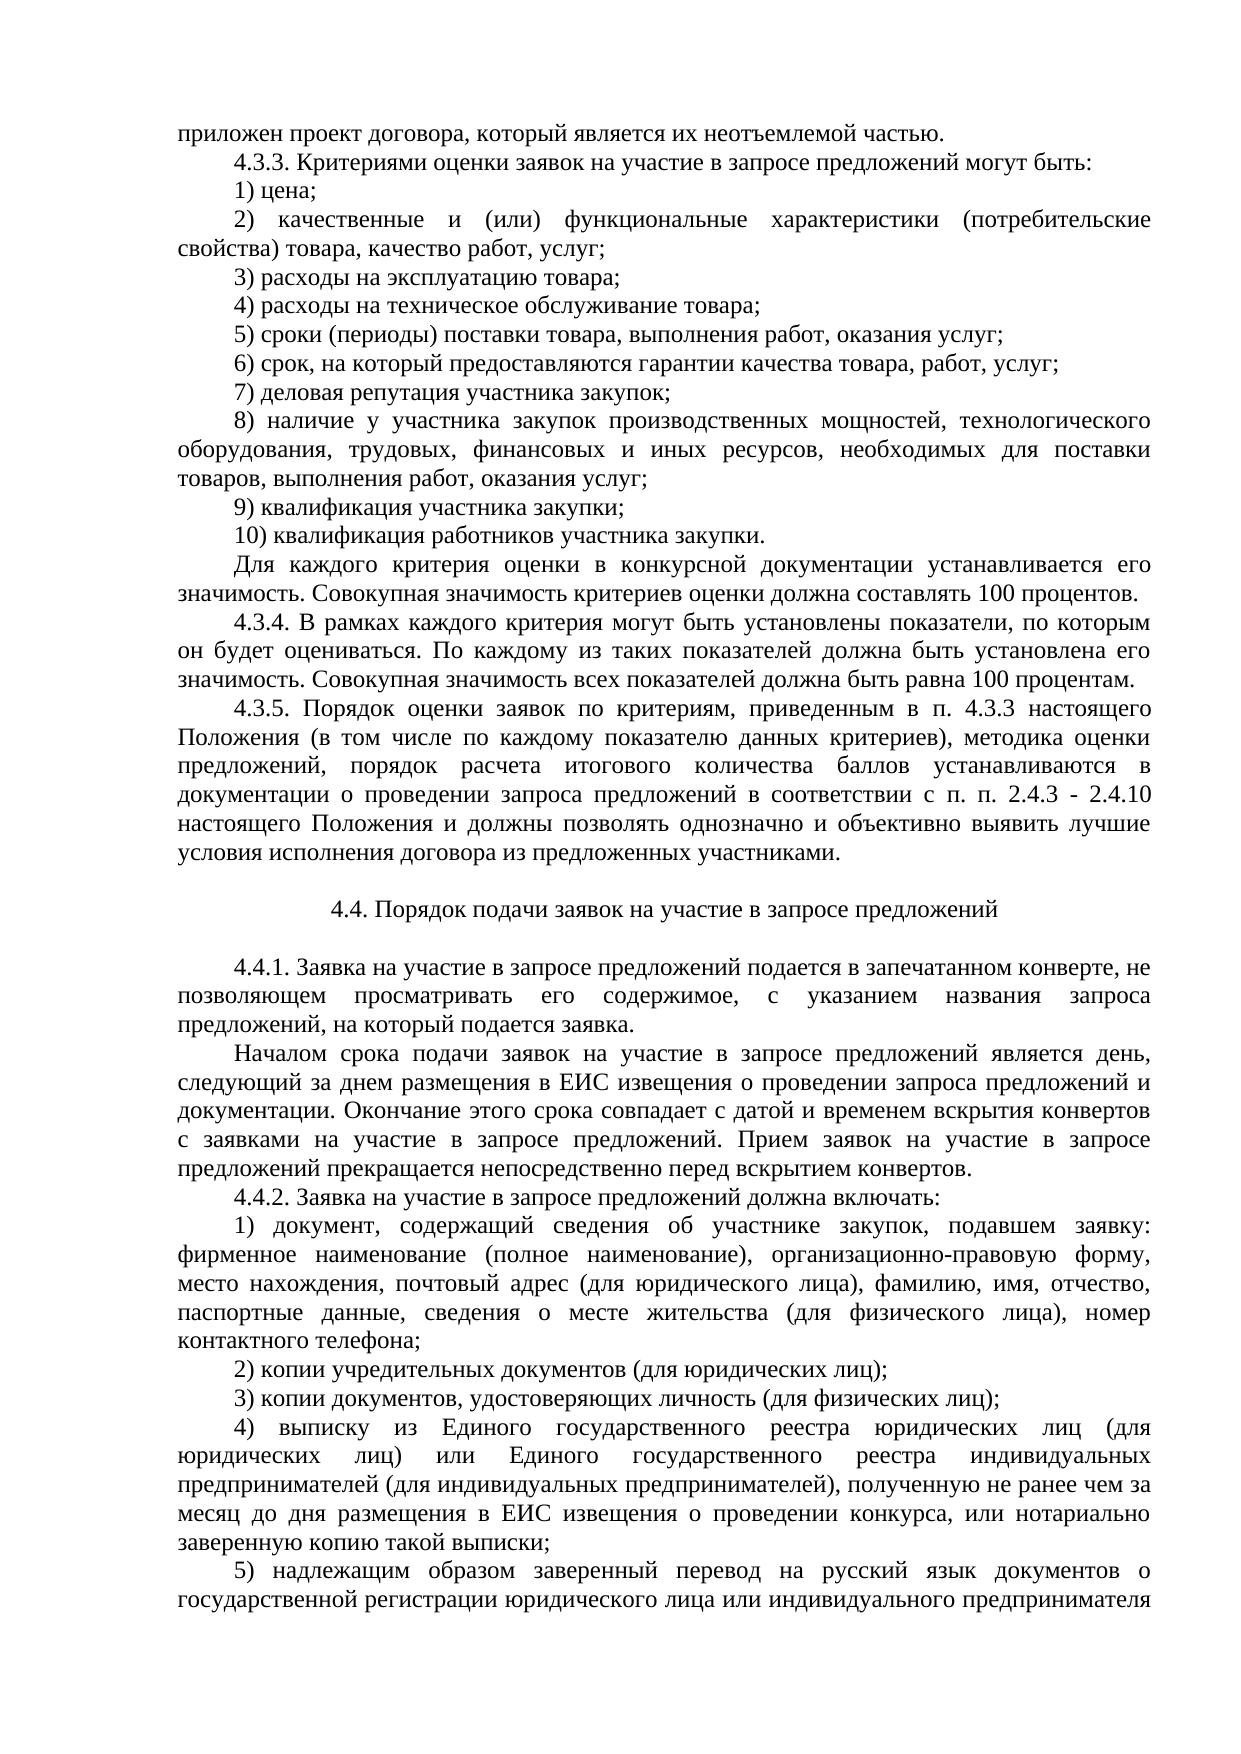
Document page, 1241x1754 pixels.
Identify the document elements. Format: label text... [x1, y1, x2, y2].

text 4.4.2. Заявка на участие в запросе предложений должна включать: [177, 1182, 1152, 1211]
text 4.3.4. В рамках каждого критерия могут быть установлены показатели, по которым он будет оцениваться. По каждому из таких показателей должна быть установлена его значимость. Совокупная значимость всех показателей должна быть равна 100 процентам. [177, 607, 1152, 693]
text 4) расходы на техническое обслуживание товара; [177, 291, 1152, 319]
text 2) качественные и (или) функциональные характеристики (потребительские свойства) товара, качество работ, услуг; [177, 204, 1152, 262]
text 10) квалификация работников участника закупки. [177, 521, 1152, 549]
text 6) срок, на который предоставляются гарантии качества товара, работ, услуг; [177, 348, 1152, 377]
text Для каждого критерия оценки в конкурсной документации устанавливается его значимость. Совокупная значимость критериев оценки должна составлять 100 процентов. [177, 549, 1152, 607]
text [177, 118, 1152, 147]
text 3) расходы на эксплуатацию товара; [177, 262, 1152, 291]
text 8) наличие у участника закупок производственных мощностей, технологического оборудования, трудовых, финансовых и иных ресурсов, необходимых для поставки товаров, выполнения работ, оказания услуг; [177, 406, 1152, 492]
text 2) копии учредительных документов (для юридических лиц); [177, 1354, 1152, 1383]
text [177, 1556, 1152, 1613]
text 4.4. Порядок подачи заявок на участие в запросе предложений [177, 894, 1152, 923]
text 9) квалификация участника закупки; [177, 492, 1152, 521]
text 1) цена; [177, 176, 1152, 204]
text 5) сроки (периоды) поставки товара, выполнения работ, оказания услуг; [177, 319, 1152, 348]
text 3) копии документов, удостоверяющих личность (для физических лиц); [177, 1383, 1152, 1412]
text 1) документ, содержащий сведения об участнике закупок, подавшем заявку: фирменное наименование (полное наименование), организационно-правовую форму, место нахождения, почтовый адрес (для юридического лица), фамилию, имя, отчество, паспортные данные, сведения о месте жительства (для физического лица), номер контактного телефона; [177, 1211, 1152, 1354]
text 4.3.5. Порядок оценки заявок по критериям, приведенным в п. 4.3.3 настоящего Положения (в том числе по каждому показателю данных критериев), методика оценки предложений, порядок расчета итогового количества баллов устанавливаются в документации о проведении запроса предложений в соответствии с п. п. 2.4.3 - 2.4.10 настоящего Положения и должны позволять однозначно и объективно выявить лучшие условия исполнения договора из предложенных участниками. [177, 693, 1152, 866]
text Началом срока подачи заявок на участие в запросе предложений является день, следующий за днем размещения в ЕИС извещения о проведении запроса предложений и документации. Окончание этого срока совпадает с датой и временем вскрытия конвертов с заявками на участие в запросе предложений. Прием заявок на участие в запросе предложений прекращается непосредственно перед вскрытием конвертов. [177, 1038, 1152, 1182]
text 4.3.3. Критериями оценки заявок на участие в запросе предложений могут быть: [177, 147, 1152, 176]
text 4.4.1. Заявка на участие в запросе предложений подается в запечатанном конверте, не позволяющем просматривать его содержимое, с указанием названия запроса предложений, на который подается заявка. [177, 952, 1152, 1038]
text 7) деловая репутация участника закупок; [177, 377, 1152, 406]
text 4) выписку из Единого государственного реестра юридических лиц (для юридических лиц) или Единого государственного реестра индивидуальных предпринимателей (для индивидуальных предпринимателей), полученную не ранее чем за месяц до дня размещения в ЕИС извещения о проведении конкурса, или нотариально заверенную копию такой выписки; [177, 1412, 1152, 1556]
